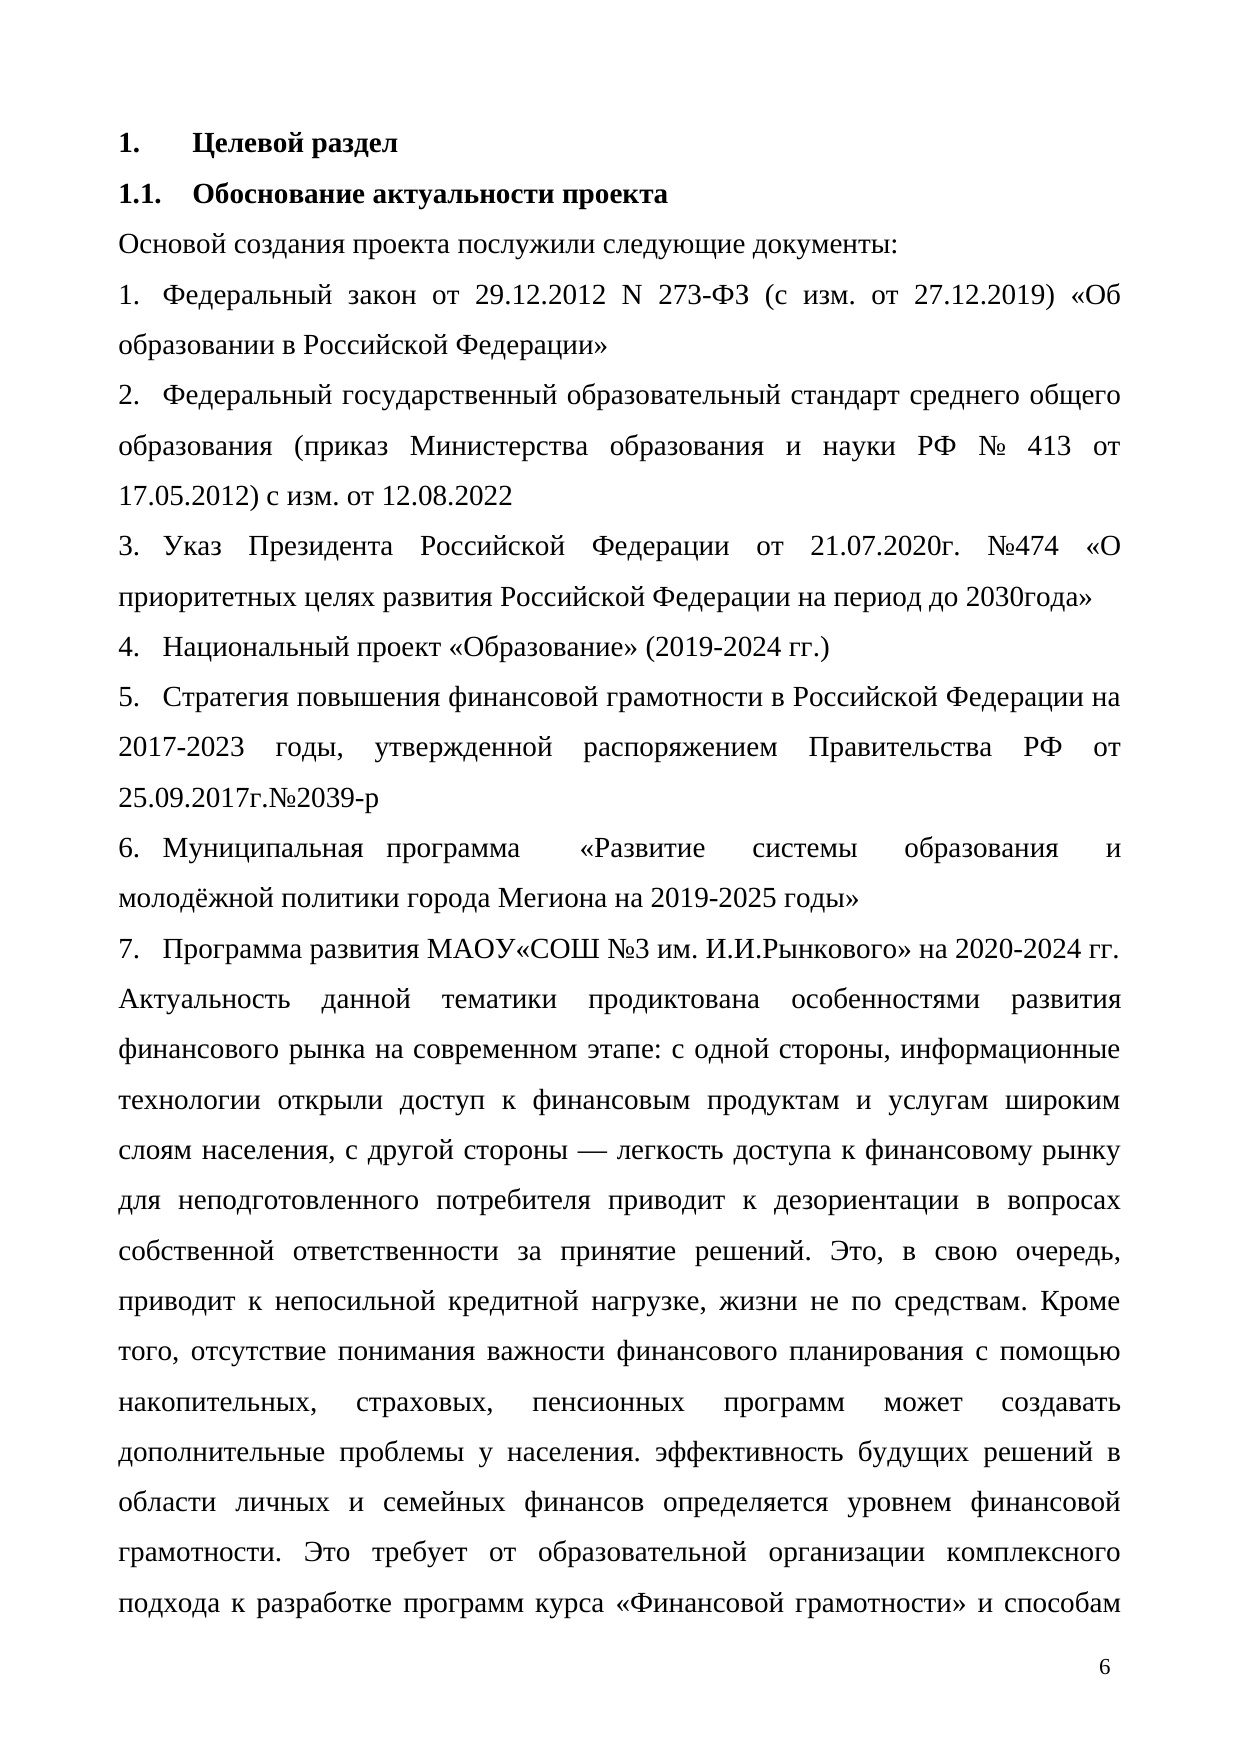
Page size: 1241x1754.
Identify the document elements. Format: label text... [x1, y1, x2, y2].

list Программа развития МАОУ«СОШ №3 им. И.И.Рынкового» на 2020-2024 гг. [118, 931, 1122, 964]
list Национальный проект «Образование» (2019-2024 гг.) [118, 629, 1122, 662]
list Указ Президента Российской Федерации от 21.07.2020г. №474 «О приоритетных целях развития Российской Федерации на период до 2030года» [118, 528, 1122, 612]
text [118, 981, 1122, 1618]
subtitle Обоснование актуальности проекта [118, 176, 1122, 210]
list Федеральный государственный образовательный стандарт среднего общего образования (приказ Министерства образования и науки РФ № 413 от 17.05.2012) с изм. от 12.08.2022 [118, 377, 1122, 512]
text Основой создания проекта послужили следующие документы: [118, 226, 1122, 260]
list Муниципальная программа «Развитие системы образования и молодёжной политики города Мегиона на 2019-2025 годы» [118, 830, 1122, 914]
list Стратегия повышения финансовой грамотности в Российской Федерации на 2017-2023 годы, утвержденной распоряжением Правительства РФ от 25.09.2017г.№2039-р [118, 679, 1122, 813]
subtitle Целевой раздел [118, 126, 1122, 159]
list Федеральный закон от 29.12.2012 N 273-ФЗ (с изм. от 27.12.2019) «Об образовании в Российской Федерации» [118, 277, 1122, 361]
